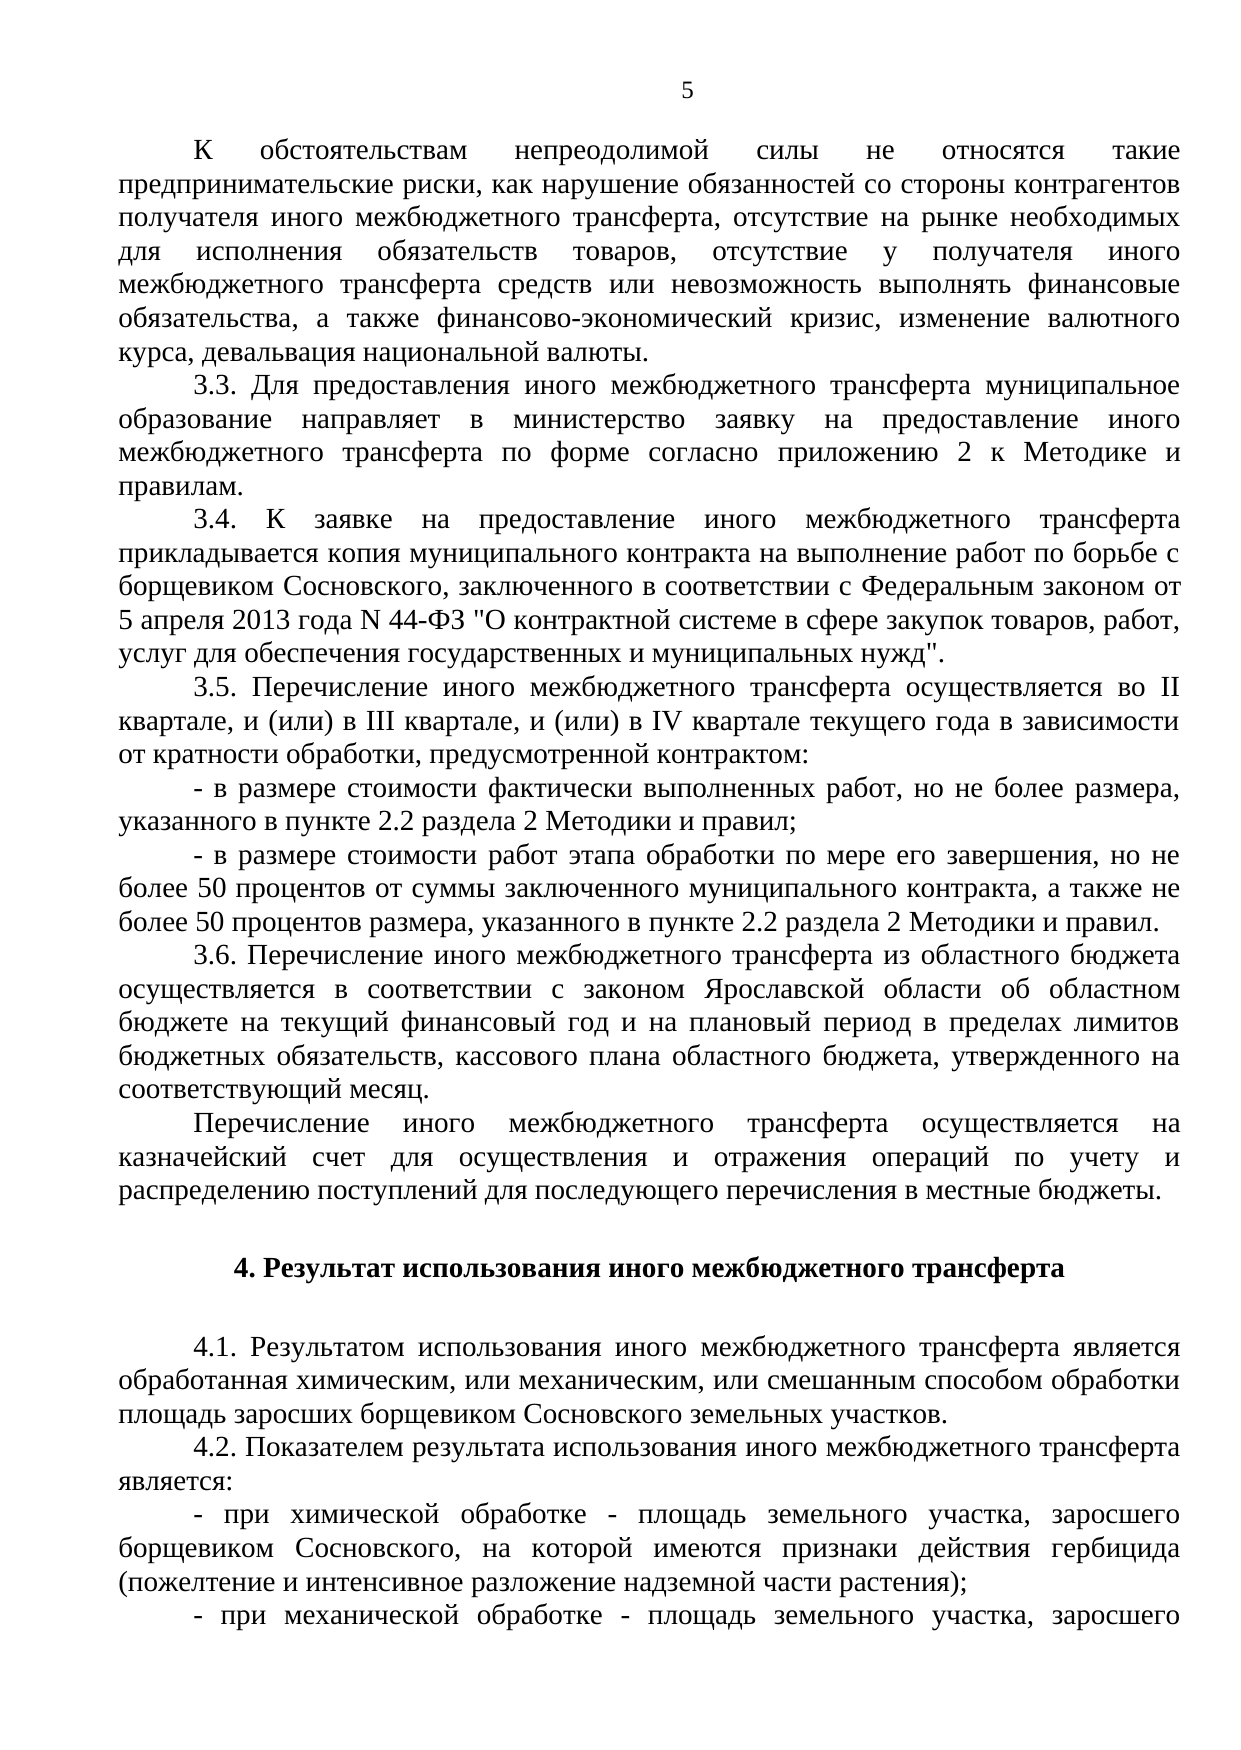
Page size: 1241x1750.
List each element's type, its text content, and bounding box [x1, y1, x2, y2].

text 4.2. Показателем результата использования иного межбюджетного трансферта является: [118, 1429, 1181, 1497]
text 3.3. Для предоставления иного межбюджетного трансферта муниципальное образование направляет в министерство заявку на предоставление иного межбюджетного трансферта по форме согласно приложению 2 к Методике и правилам. [118, 367, 1181, 501]
text Перечисление иного межбюджетного трансферта осуществляется на казначейский счет для осуществления и отражения операций по учету и распределению поступлений для последующего перечисления в местные бюджеты. [118, 1105, 1181, 1206]
subtitle 4. Результат использования иного межбюджетного трансферта [118, 1251, 1181, 1284]
text 3.4. К заявке на предоставление иного межбюджетного трансферта прикладывается копия муниципального контракта на выполнение работ по борьбе с борщевиком Сосновского, заключенного в соответствии с Федеральным законом от 5 апреля 2013 года N 44-ФЗ "О контрактной системе в сфере закупок товаров, работ, услуг для обеспечения государственных и муниципальных нужд". [118, 501, 1181, 669]
text К обстоятельствам непреодолимой силы не относятся такие предпринимательские риски, как нарушение обязанностей со стороны контрагентов получателя иного межбюджетного трансферта, отсутствие на рынке необходимых для исполнения обязательств товаров, отсутствие у получателя иного межбюджетного трансферта средств или невозможность выполнять финансовые обязательства, а также финансово-экономический кризис, изменение валютного курса, девальвация национальной валюты. [118, 132, 1181, 367]
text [118, 1597, 1181, 1631]
text 3.6. Перечисление иного межбюджетного трансферта из областного бюджета осуществляется в соответствии с законом Ярославской области об областном бюджете на текущий финансовый год и на плановый период в пределах лимитов бюджетных обязательств, кассового плана областного бюджета, утвержденного на соответствующий месяц. [118, 937, 1181, 1105]
text - при химической обработке - площадь земельного участка, заросшего борщевиком Сосновского, на которой имеются признаки действия гербицида (пожелтение и интенсивное разложение надземной части растения); [118, 1497, 1181, 1597]
text - в размере стоимости фактически выполненных работ, но не более размера, указанного в пункте 2.2 раздела 2 Методики и правил; [118, 770, 1181, 837]
text 3.5. Перечисление иного межбюджетного трансферта осуществляется во II квартале, и (или) в III квартале, и (или) в IV квартале текущего года в зависимости от кратности обработки, предусмотренной контрактом: [118, 669, 1181, 770]
text - в размере стоимости работ этапа обработки по мере его завершения, но не более 50 процентов от суммы заключенного муниципального контракта, а также не более 50 процентов размера, указанного в пункте 2.2 раздела 2 Методики и правил. [118, 837, 1181, 937]
text 4.1. Результатом использования иного межбюджетного трансферта является обработанная химическим, или механическим, или смешанным способом обработки площадь заросших борщевиком Сосновского земельных участков. [118, 1329, 1181, 1429]
